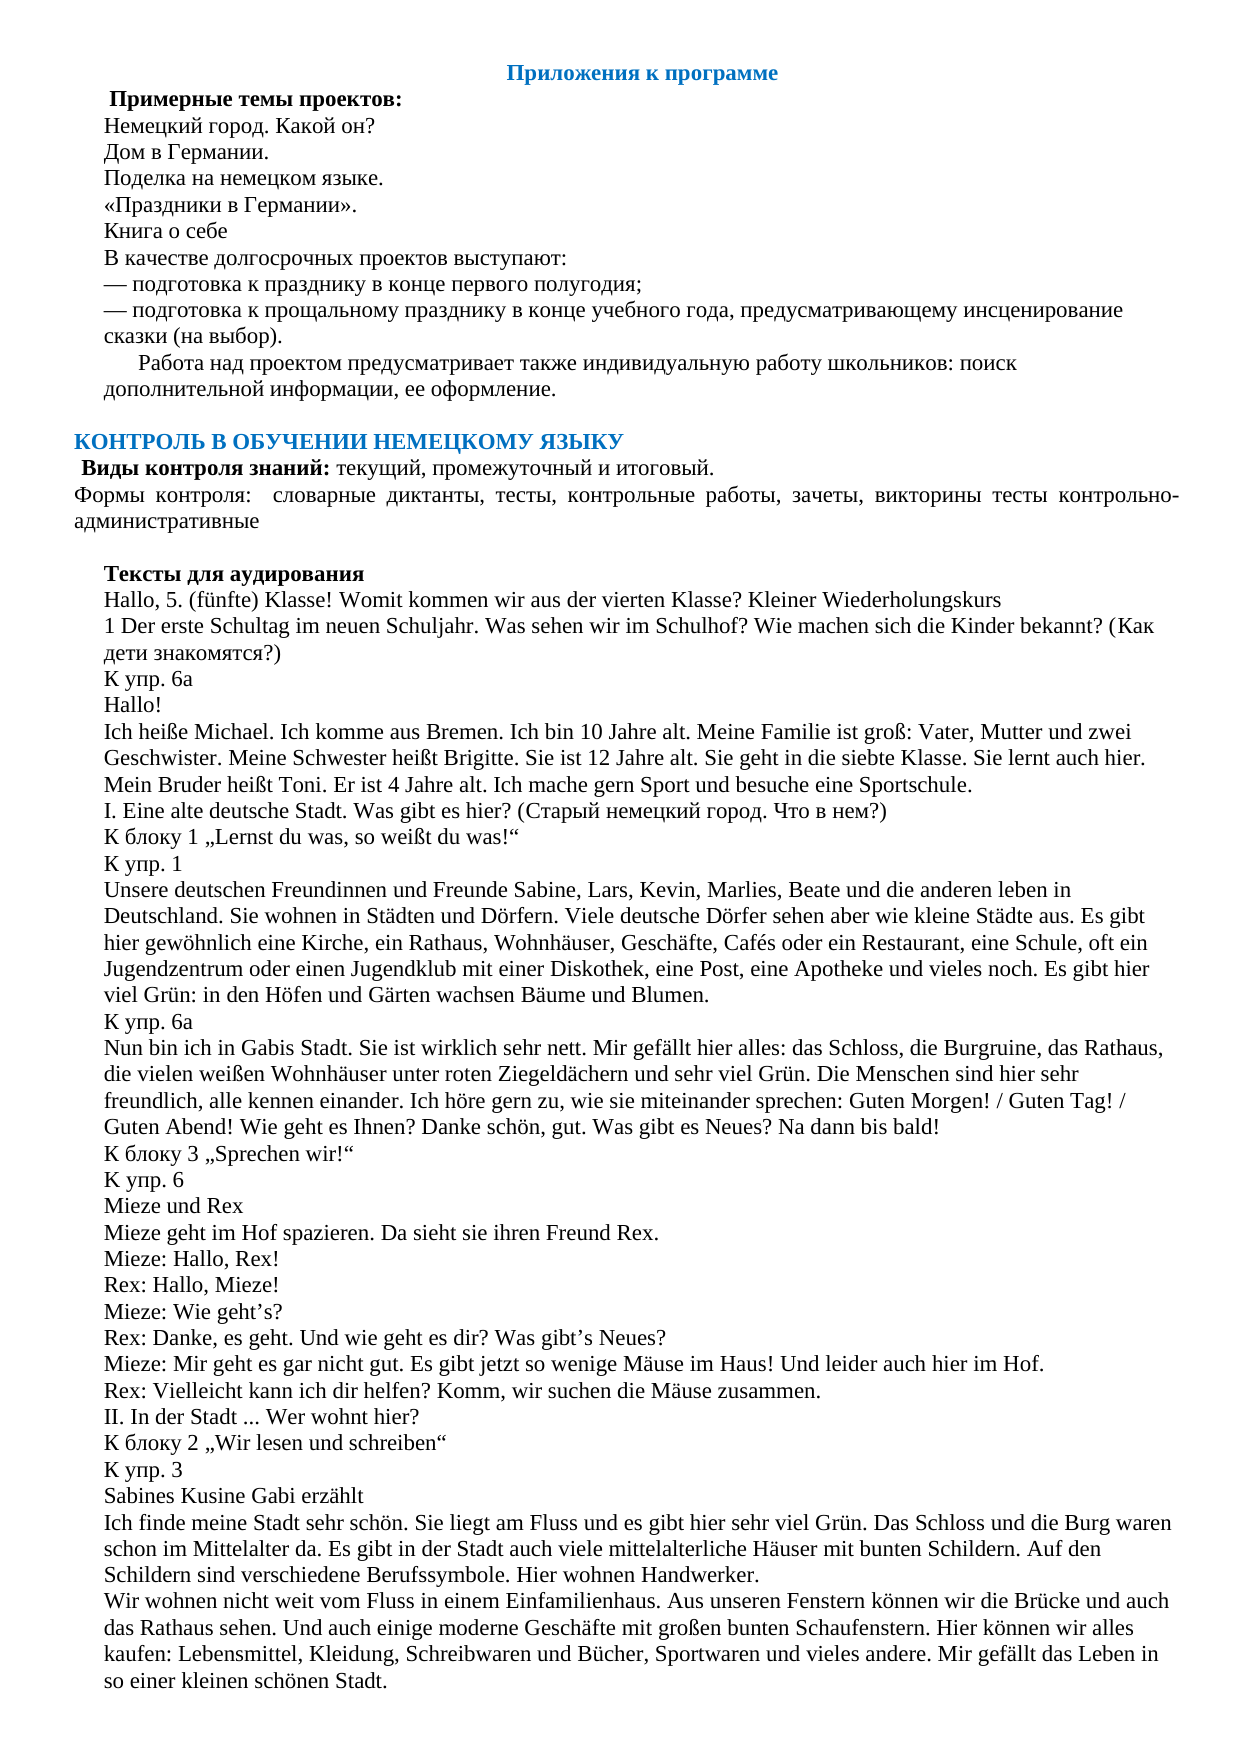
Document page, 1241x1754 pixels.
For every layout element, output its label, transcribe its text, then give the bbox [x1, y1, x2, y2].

text I. Eine alte deutsche Stadt. Was gibt es hier? (Старый немецкий город. Что в нем?) [103, 797, 1181, 823]
text II. In der Stadt ... Wer wohnt hier? [103, 1403, 1181, 1429]
text 1 Der erste Schultag im neuen Schuljahr. Was sehen wir im Schulhof? Wie machen sich die Kinder bekannt? (Как дети знакомятся?) [103, 612, 1181, 665]
text Rex: Hallo, Mieze! [103, 1271, 1181, 1298]
text Книга о себе [103, 217, 1181, 243]
text Mieze geht im Hof spazieren. Da sieht sie ihren Freund Rex. [103, 1219, 1181, 1245]
text Nun bin ich in Gabis Stadt. Sie ist wirklich sehr nett. Mir gefällt hier alles: das Schloss, die Burgruine, das Rathaus, die vielen weißen Wohnhäuser unter roten Ziegeldächern und sehr viel Grün. Die Menschen sind hier sehr freundlich, alle kennen einander. Ich höre gern zu, wie sie miteinander sprechen: Guten Morgen! / Guten Tag! / Guten Abend! Wie geht es Ihnen? Danke schön, gut. Was gibt es Neues? Na dann bis bald! [103, 1034, 1181, 1139]
text Unsere deutschen Freundinnen und Freunde Sabine, Lars, Kevin, Marlies, Beate und die anderen leben in Deutschland. Sie wohnen in Städten und Dörfern. Viele deutsche Dörfer sehen aber wie kleine Städte aus. Es gibt hier gewöhnlich eine Kirche, ein Rathaus, Wohnhäuser, Geschäfte, Cafés oder ein Restaurant, eine Schule, oft ein Jugendzentrum oder einen Jugendklub mit einer Diskothek, eine Post, eine Apotheke und vieles noch. Es gibt hier viel Grün: in den Höfen und Gärten wachsen Bäume und Blumen. [103, 876, 1181, 1008]
text Дом в Германии. [103, 138, 1181, 164]
text КОНТРОЛЬ В ОБУЧЕНИИ НЕМЕЦКОМУ ЯЗЫКУ [74, 428, 1181, 454]
text K упр. 6 [103, 1166, 1181, 1192]
text Mieze: Mir geht es gar nicht gut. Es gibt jetzt so wenige Mäuse im Haus! Und leider auch hier im Hof. [103, 1350, 1181, 1377]
text Mieze: Wie geht’s? [103, 1298, 1181, 1324]
text К упр. 6а [103, 1008, 1181, 1034]
text Mieze: Hallo, Rex! [103, 1245, 1181, 1271]
text Rex: Danke, es geht. Und wie geht es dir? Was gibt’s Neues? [103, 1324, 1181, 1350]
text К блоку 1 „Lernst du was, so weißt du was!“ [103, 823, 1181, 850]
text К упр. 1 [103, 850, 1181, 876]
text Hallo, 5. (fünfte) Klasse! Womit kommen wir aus der vierten Klasse? Kleiner Wiederholungskurs [103, 586, 1181, 612]
text Sabines Kusine Gabi erzählt [103, 1482, 1181, 1508]
text Ich heiße Michael. Ich komme aus Bremen. Ich bin 10 Jahre alt. Meine Familie ist groß: Vater, Mutter und zwei Geschwister. Meine Schwester heißt Brigitte. Sie ist 12 Jahre alt. Sie geht in die siebte Klasse. Sie lernt auch hier. Mein Bruder heißt Toni. Er ist 4 Jahre alt. Ich mache gern Sport und besuche eine Sportschule. [103, 718, 1181, 797]
text — подготовка к прощальному празднику в конце учебного года, предусматривающему инсценирование сказки (на выбор). [103, 296, 1181, 349]
text Немецкий город. Какой он? [103, 112, 1181, 138]
text Ich finde meine Stadt sehr schön. Sie liegt am Fluss und es gibt hier sehr viel Grün. Das Schloss und die Burg waren schon im Mittelalter da. Es gibt in der Stadt auch viele mittelalterliche Häuser mit bunten Schildern. Auf den Schildern sind verschiedene Berufssymbole. Hier wohnen Handwerker. [103, 1508, 1181, 1588]
text Примерные темы проектов: [103, 85, 1181, 112]
text Hallo! [103, 692, 1181, 718]
text Mieze und Rex [103, 1192, 1181, 1219]
text «Праздники в Германии». [103, 191, 1181, 217]
text Wir wohnen nicht weit vom Fluss in einem Einfamilienhaus. Aus unseren Fenstern können wir die Brücke und auch das Rathaus sehen. Und auch einige moderne Geschäfte mit großen bunten Schaufenstern. Hier können wir alles kaufen: Lebensmittel, Kleidung, Schreibwaren und Bücher, Sportwaren und vieles andere. Mir gefällt das Leben in so einer kleinen schönen Stadt. [103, 1588, 1181, 1693]
text Тексты для аудирования [103, 560, 1181, 586]
text К упр. 3 [103, 1456, 1181, 1482]
text Формы контроля: словарные диктанты, тесты, контрольные работы, зачеты, викторины тесты контрольно-административные [74, 481, 1181, 533]
text Поделка на немецком языке. [103, 164, 1181, 191]
text Виды контроля знаний: текущий, промежуточный и итоговый. [74, 454, 1181, 481]
text Приложения к программе [103, 59, 1181, 85]
text К блоку 2 „Wir lesen und schreiben“ [103, 1429, 1181, 1456]
text К упр. 6а [103, 665, 1181, 692]
text Rex: Vielleicht kann ich dir helfen? Komm, wir suchen die Mäuse zusammen. [103, 1377, 1181, 1403]
text Работа над проектом предусматривает также индивидуальную работу школьников: поиск дополнительной информации, ее оформление. [103, 349, 1181, 402]
text К блоку 3 „Sprechen wir!“ [103, 1139, 1181, 1166]
text — подготовка к празднику в конце первого полугодия; [103, 270, 1181, 296]
text В качестве долгосрочных проектов выступают: [103, 243, 1181, 270]
